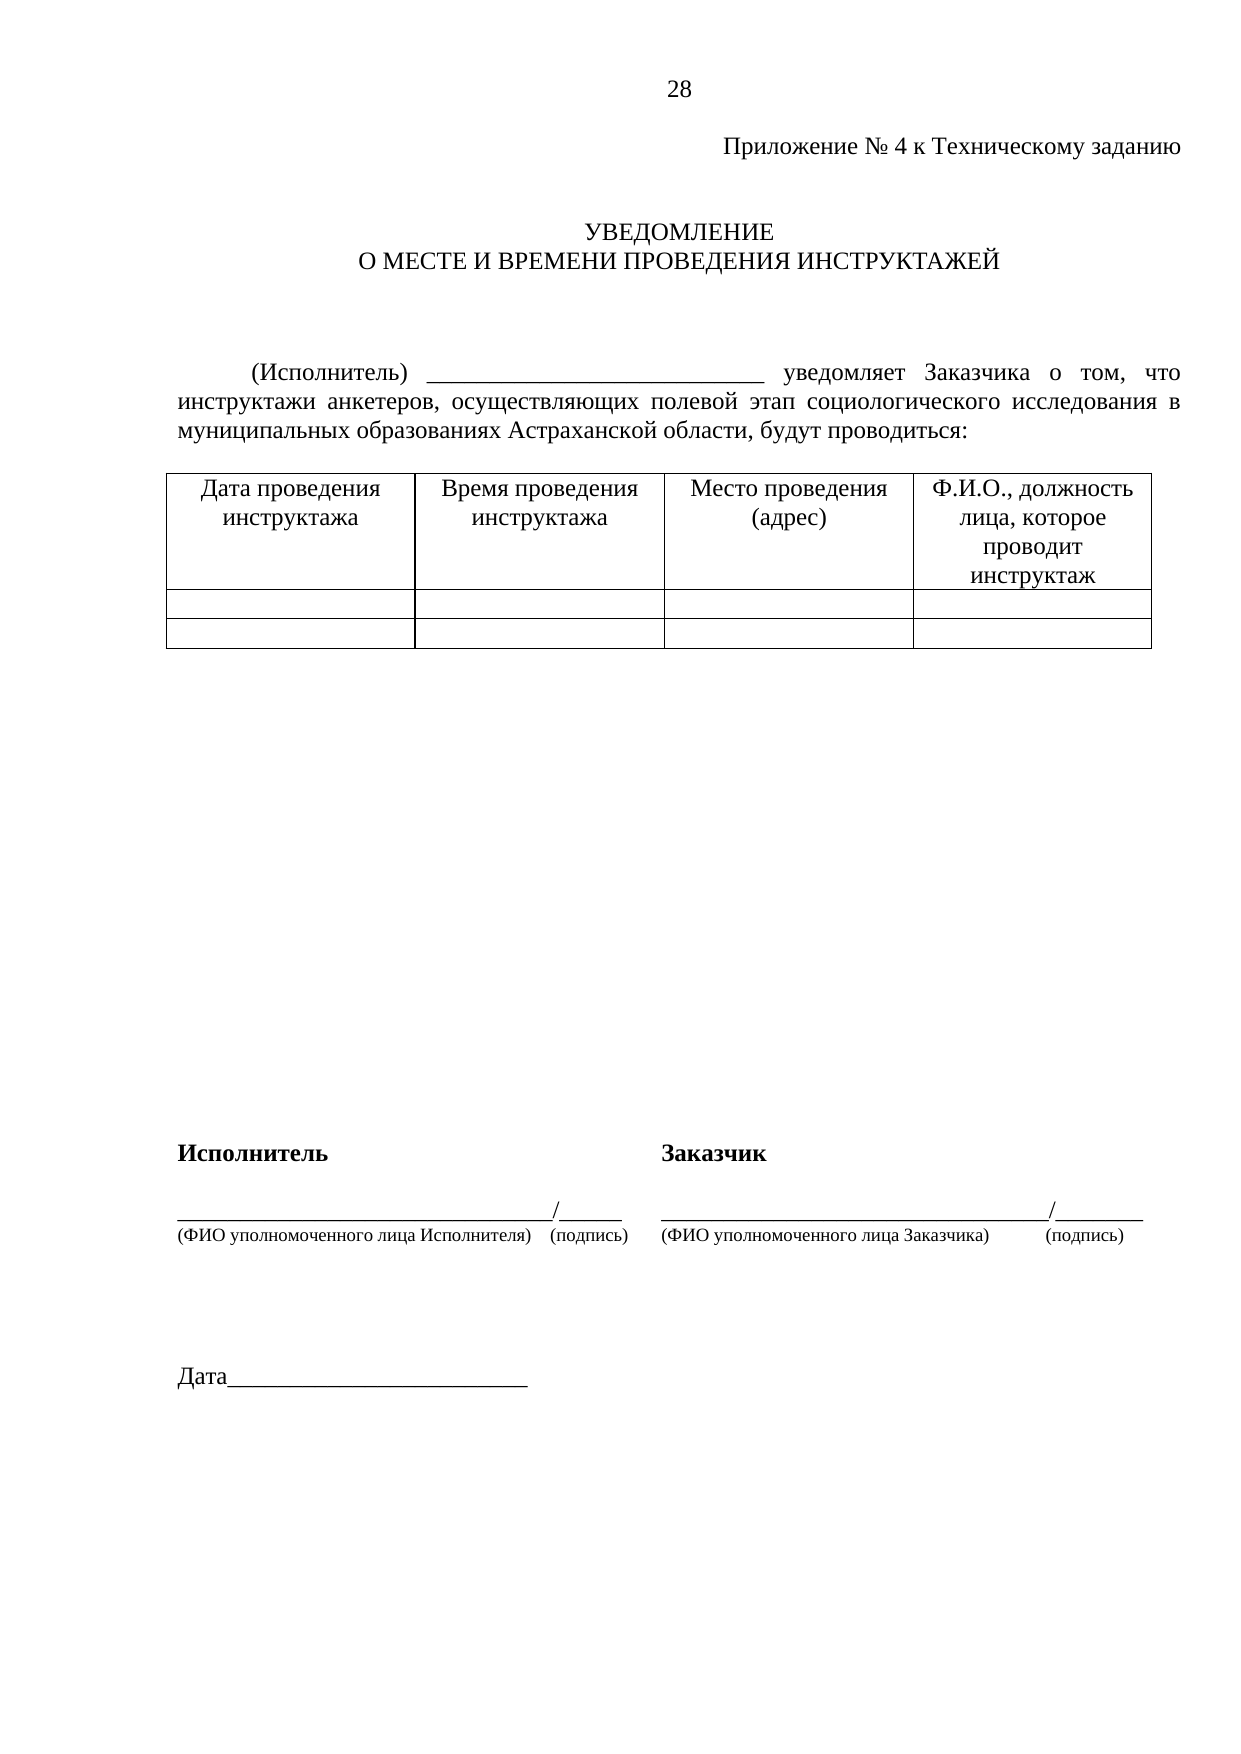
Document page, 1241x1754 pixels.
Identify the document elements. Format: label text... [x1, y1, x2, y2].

table_header Исполнитель ______________________________/_____ (ФИО уполномоченного лица Исполнителя) (подпись) [166, 1138, 650, 1361]
text Дата________________________ [177, 1361, 1181, 1389]
table_header Время проведения инструктажа [416, 474, 664, 588]
table_cell [167, 619, 414, 648]
text уведомление [177, 217, 1181, 246]
table_cell [416, 590, 664, 618]
table_cell [665, 590, 913, 618]
text (Исполнитель) ___________________________ уведомляет Заказчика о том, что инструктажи анкетеров, осуществляющих полевой этап социологического исследования в муниципальных образованиях Астраханской области, будут проводиться: [177, 357, 1181, 444]
text Приложение № 4 к Техническому заданию [177, 131, 1181, 160]
text о месте и времени проведения инструктажей [177, 246, 1181, 275]
table_cell [416, 619, 664, 648]
table_header Место проведения (адрес) [665, 474, 913, 588]
table_cell [665, 619, 913, 648]
table_header Ф.И.О., должность лица, которое проводит инструктаж [914, 474, 1151, 588]
table_header Заказчик _______________________________/_______ (ФИО уполномоченного лица Заказчика) (подпись) [650, 1138, 1181, 1361]
table_cell [914, 619, 1151, 648]
table_header Дата проведения инструктажа [167, 474, 414, 588]
table_cell [167, 590, 414, 618]
table_cell [914, 590, 1151, 618]
